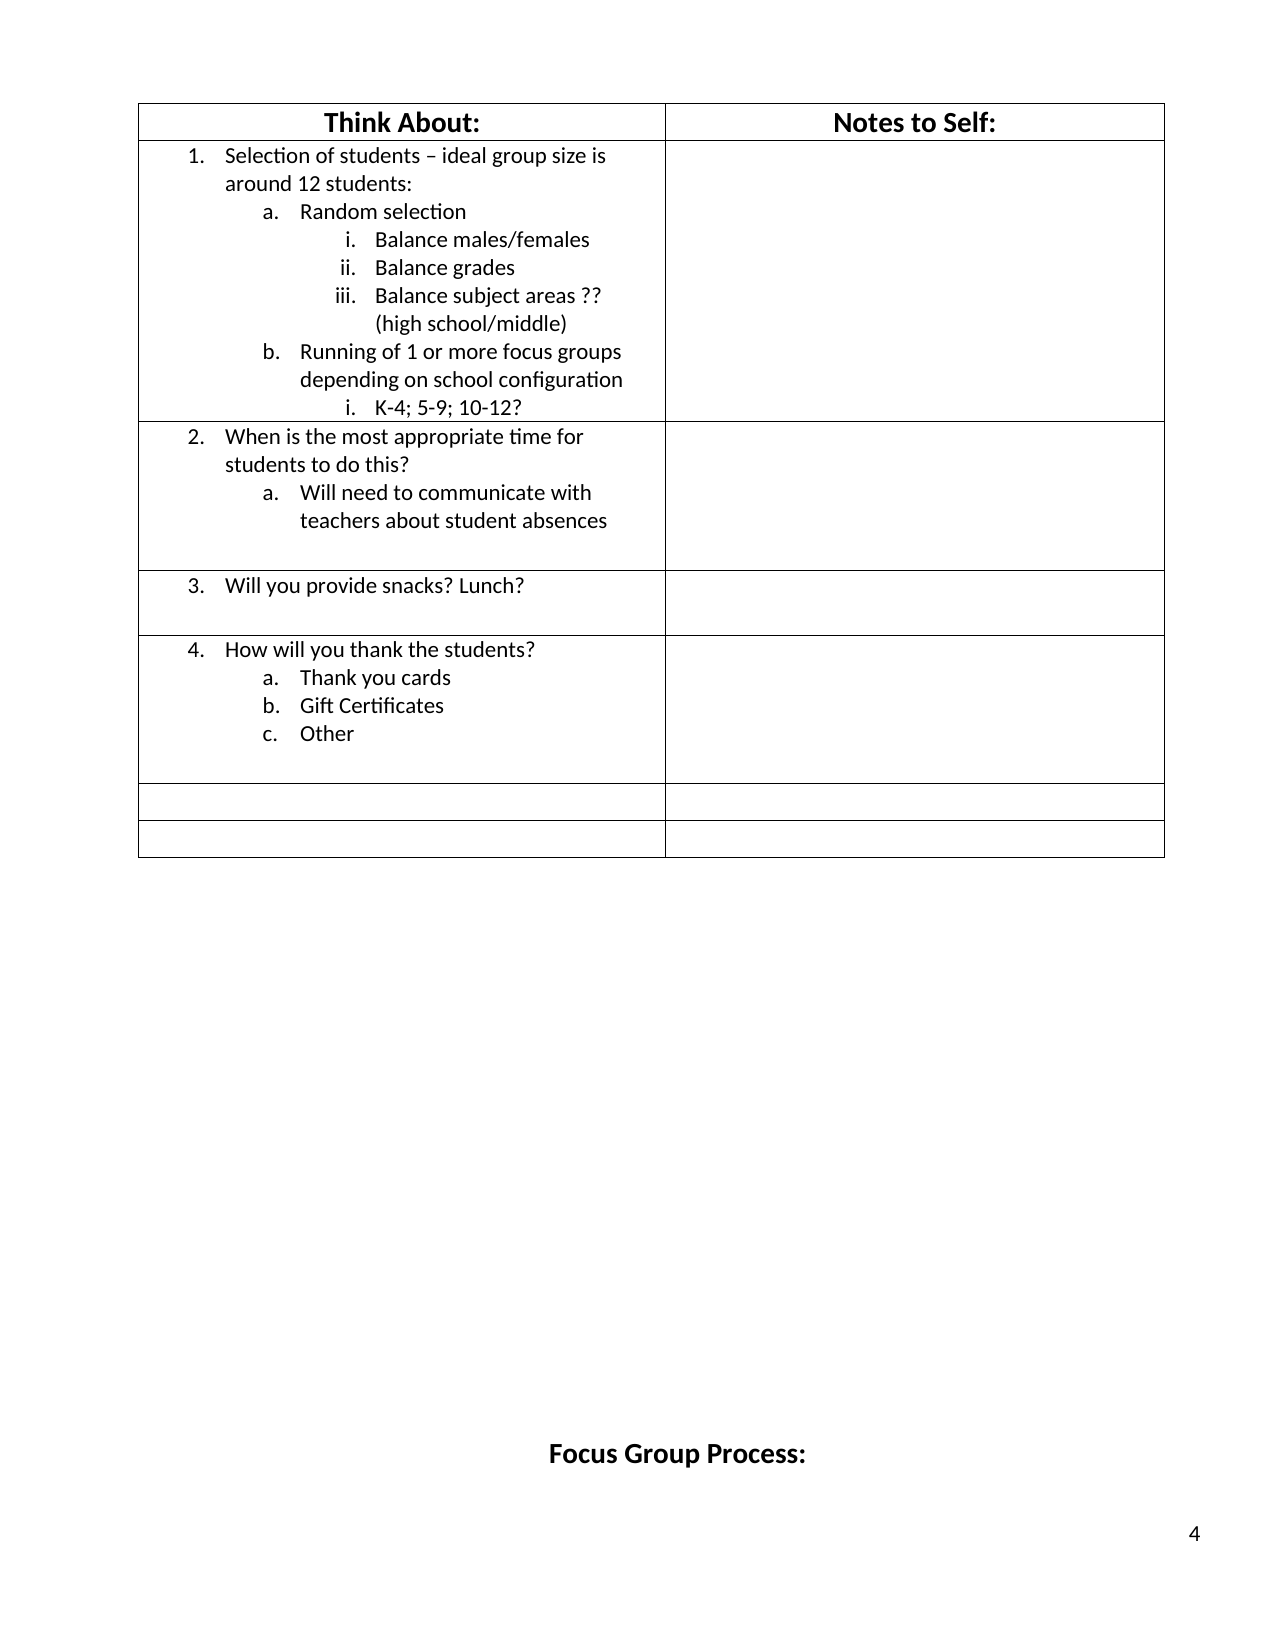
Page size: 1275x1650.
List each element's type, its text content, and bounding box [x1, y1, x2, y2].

table_cell How will you thank the students? Thank you cards Gift Certificates Other [139, 636, 665, 783]
table_cell [666, 784, 1164, 820]
table_cell [666, 821, 1164, 857]
table_cell When is the most appropriate time for students to do this? Will need to communicate with teachers about student absences [139, 422, 665, 570]
table_cell [666, 571, 1164, 634]
table_cell [666, 636, 1164, 783]
table_header Think About: [139, 104, 665, 140]
table_cell Selection of students – ideal group size is around 12 students: Random selection Balance males/females Balance grades Balance subject areas ?? (high school/middle) Running of 1 or more focus groups depending on school configuration K-4; 5-9; 10-12? [139, 141, 665, 421]
text Focus Group Process: [150, 1435, 1200, 1471]
table_cell [666, 422, 1164, 570]
table_cell [139, 821, 665, 857]
table_cell Will you provide snacks? Lunch? [139, 571, 665, 634]
table_cell [666, 141, 1164, 421]
table_cell [139, 784, 665, 820]
table_header Notes to Self: [666, 104, 1164, 140]
